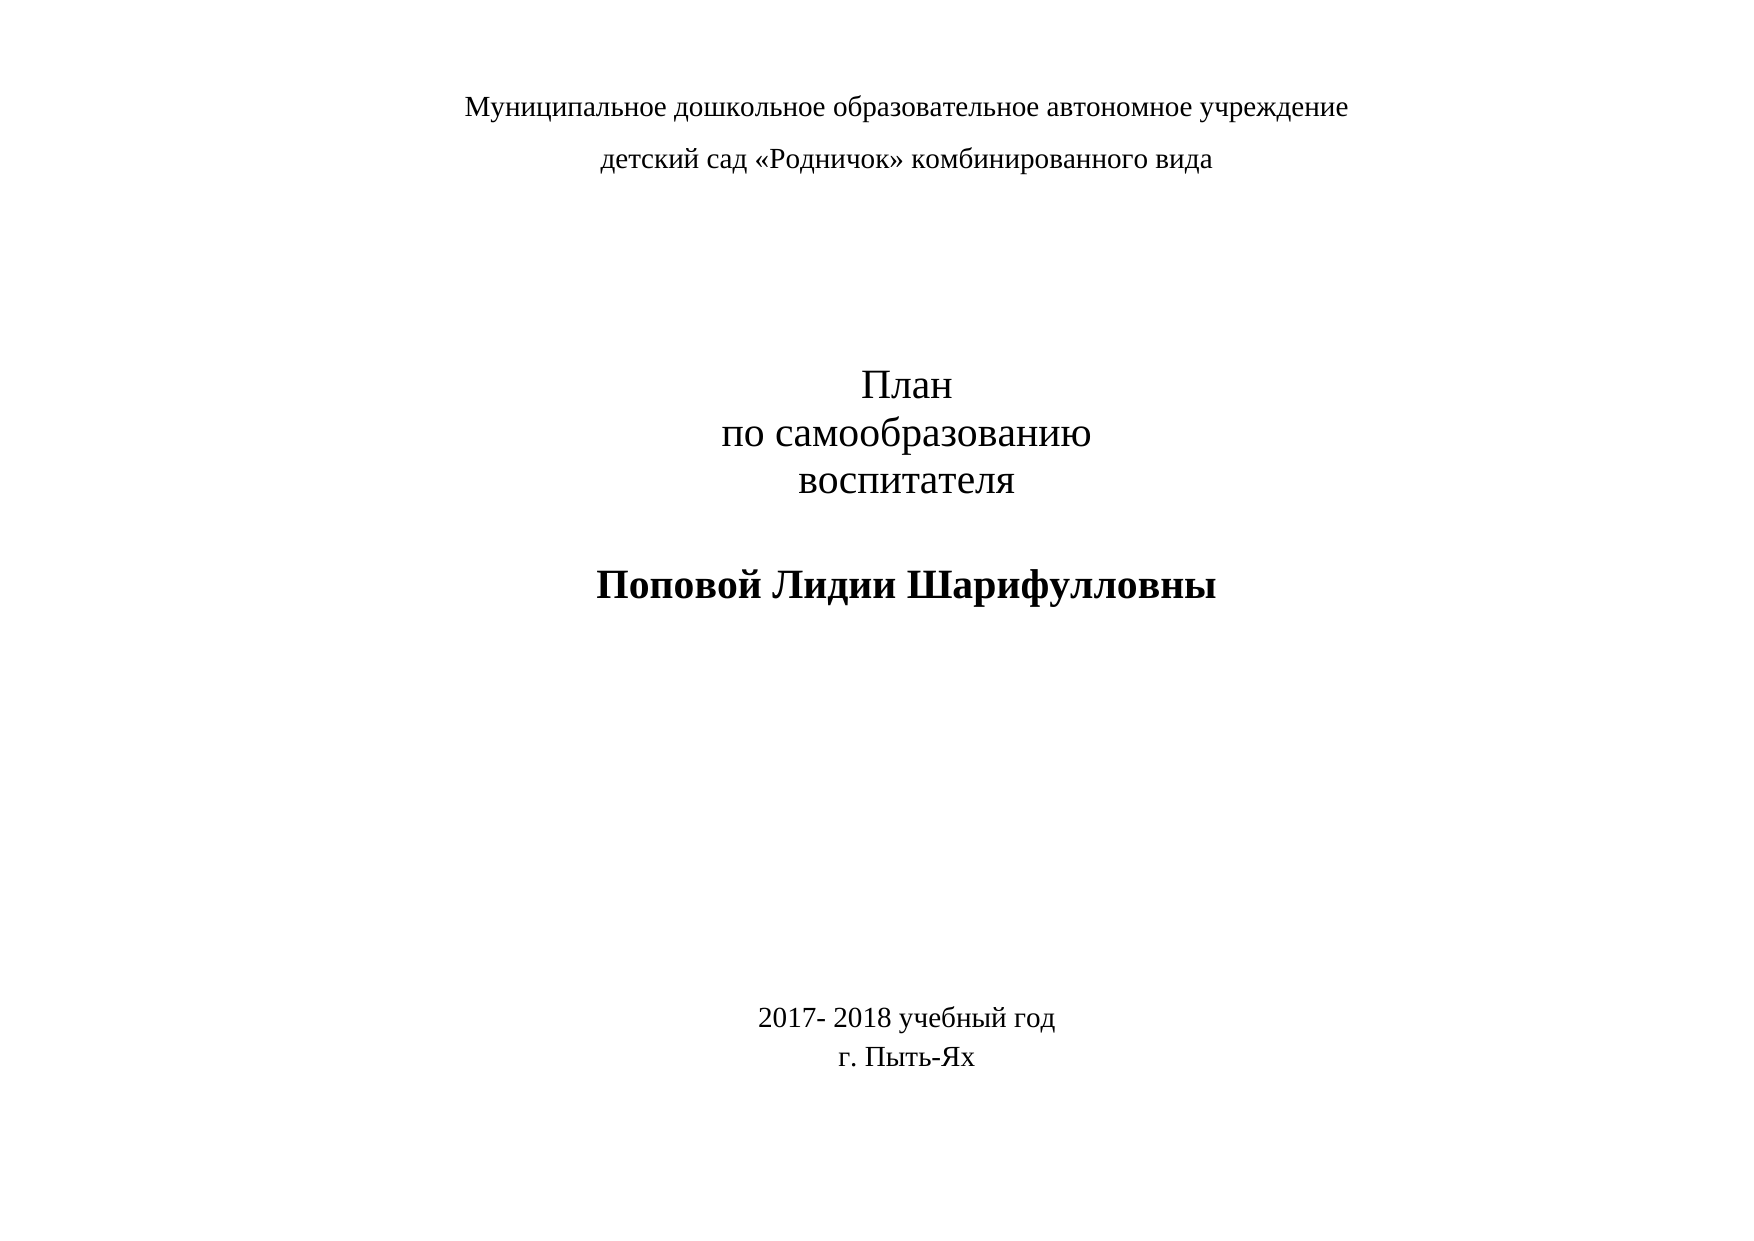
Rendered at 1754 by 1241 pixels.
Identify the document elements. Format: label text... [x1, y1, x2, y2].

text по самообразованию [148, 407, 1665, 455]
text 2017- 2018 учебный год [148, 1000, 1665, 1034]
text детский сад «Родничок» комбинированного вида [148, 141, 1665, 174]
text План [148, 359, 1665, 407]
text г. Пыть-Ях [148, 1039, 1665, 1072]
text Поповой Лидии Шарифулловны [148, 560, 1665, 608]
text воспитателя [148, 455, 1665, 503]
text Муниципальное дошкольное образовательное автономное учреждение [148, 89, 1665, 122]
